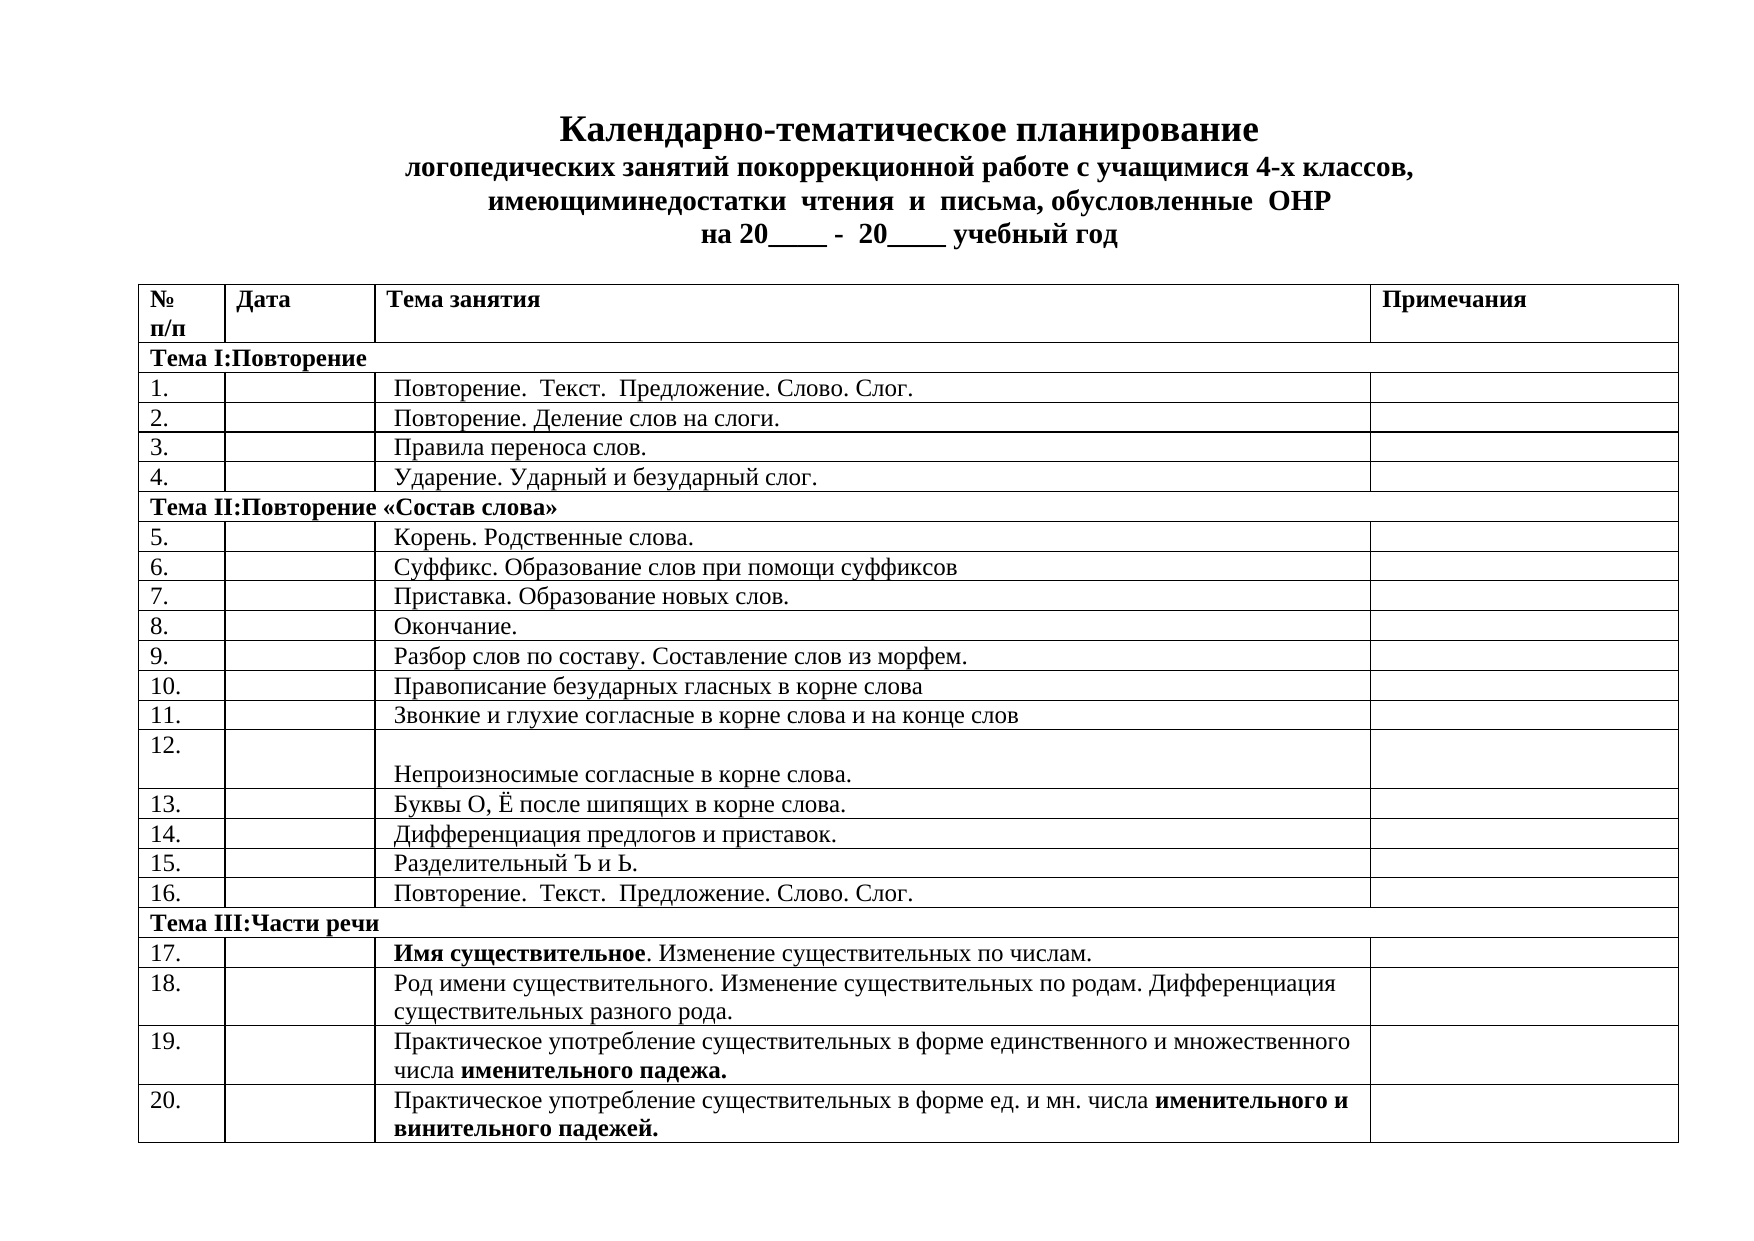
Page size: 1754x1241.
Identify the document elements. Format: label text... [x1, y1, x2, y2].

table_cell Дифференциация предлогов и приставок. [376, 819, 1370, 847]
table_cell Правописание безударных гласных в корне слова [376, 671, 1370, 699]
table_cell [1371, 671, 1678, 699]
table_header Дата [226, 285, 374, 342]
table_cell [139, 373, 224, 402]
table_cell [1371, 522, 1678, 551]
table_cell [226, 581, 374, 610]
table_cell [1371, 938, 1678, 967]
table_cell [226, 462, 374, 491]
table_cell [226, 730, 374, 788]
table_cell [139, 819, 224, 847]
table_cell [139, 552, 224, 580]
table_cell [139, 641, 224, 670]
table_cell Повторение. Деление слов на слоги. [376, 403, 1370, 431]
table_cell Ударение. Ударный и безударный слог. [376, 462, 1370, 491]
table_cell Звонкие и глухие согласные в корне слова и на конце слов [376, 701, 1370, 729]
table_cell [139, 849, 224, 877]
table_cell [1371, 819, 1678, 847]
table_cell [139, 581, 224, 610]
table_cell Приставка. Образование новых слов. [376, 581, 1370, 610]
table_cell [226, 701, 374, 729]
table_cell Практическое употребление существительных в форме ед. и мн. числа именительного и винительного падежей. [376, 1085, 1370, 1142]
table_cell [1371, 878, 1678, 907]
table_cell [1371, 701, 1678, 729]
text на 20____ - 20____ учебный год [150, 216, 1668, 250]
table_cell [139, 730, 224, 788]
table_cell [1371, 730, 1678, 788]
table_cell [139, 968, 224, 1025]
table_cell [226, 641, 374, 670]
table_cell [1371, 849, 1678, 877]
table_cell [1371, 373, 1678, 402]
table_cell [1371, 611, 1678, 640]
table_cell [226, 1085, 374, 1142]
table_cell Разбор слов по составу. Составление слов из морфем. [376, 641, 1370, 670]
table_cell [226, 878, 374, 907]
table_cell [139, 878, 224, 907]
table_cell [1371, 968, 1678, 1025]
table_cell Тема II:Повторение «Состав слова» [139, 492, 1678, 521]
table_cell [139, 433, 224, 461]
table_cell Суффикс. Образование слов при помощи суффиксов [376, 552, 1370, 580]
table_cell [1371, 641, 1678, 670]
table_cell [139, 1085, 224, 1142]
table_cell [1371, 433, 1678, 461]
table_header Примечания [1371, 285, 1678, 342]
table_cell [1371, 462, 1678, 491]
table_cell [226, 789, 374, 818]
text имеющиминедостатки чтения и письма, обусловленные ОНР [150, 183, 1669, 216]
table_cell [226, 849, 374, 877]
table_cell [226, 671, 374, 699]
table_cell Род имени существительного. Изменение существительных по родам. Дифференциация существительных разного рода. [376, 968, 1370, 1025]
text Календарно-тематическое планирование [150, 106, 1669, 149]
table_header № п/п [139, 285, 224, 342]
table_cell Практическое употребление существительных в форме единственного и множественного числа именительного падежа. [376, 1026, 1370, 1084]
table_cell Корень. Родственные слова. [376, 522, 1370, 551]
table_cell [139, 1026, 224, 1084]
table_cell [1371, 1085, 1678, 1142]
table_cell [139, 403, 224, 431]
table_cell [1371, 552, 1678, 580]
table_cell [1371, 1026, 1678, 1084]
table_cell [139, 462, 224, 491]
table_cell [139, 611, 224, 640]
table_cell Окончание. [376, 611, 1370, 640]
table_cell [226, 1026, 374, 1084]
table_cell [139, 701, 224, 729]
table_cell [226, 938, 374, 967]
table_cell [1371, 581, 1678, 610]
table_cell [226, 611, 374, 640]
table_cell Разделительный Ъ и Ь. [376, 849, 1370, 877]
table_cell Непроизносимые согласные в корне слова. [376, 730, 1370, 788]
table_cell [1371, 403, 1678, 431]
table_cell [226, 819, 374, 847]
table_cell [226, 433, 374, 461]
table_cell Имя существительное. Изменение существительных по числам. [376, 938, 1370, 967]
table_cell [226, 403, 374, 431]
table_cell Тема I:Повторение [139, 343, 1678, 372]
table_cell [139, 789, 224, 818]
table_cell [139, 522, 224, 551]
table_cell [226, 373, 374, 402]
table_cell Повторение. Текст. Предложение. Слово. Слог. [376, 878, 1370, 907]
table_cell Правила переноса слов. [376, 433, 1370, 461]
table_header Тема занятия [376, 285, 1370, 342]
table_cell [139, 938, 224, 967]
table_cell [139, 671, 224, 699]
table_cell Буквы О, Ё после шипящих в корне слова. [376, 789, 1370, 818]
table_cell [1371, 789, 1678, 818]
table_cell [226, 968, 374, 1025]
table_cell [226, 552, 374, 580]
table_cell Тема III:Части речи [139, 908, 1678, 937]
text логопедических занятий покоррекционной работе с учащимися 4-х классов, [150, 149, 1669, 183]
table_cell Повторение. Текст. Предложение. Слово. Слог. [376, 373, 1370, 402]
table_cell [226, 522, 374, 551]
